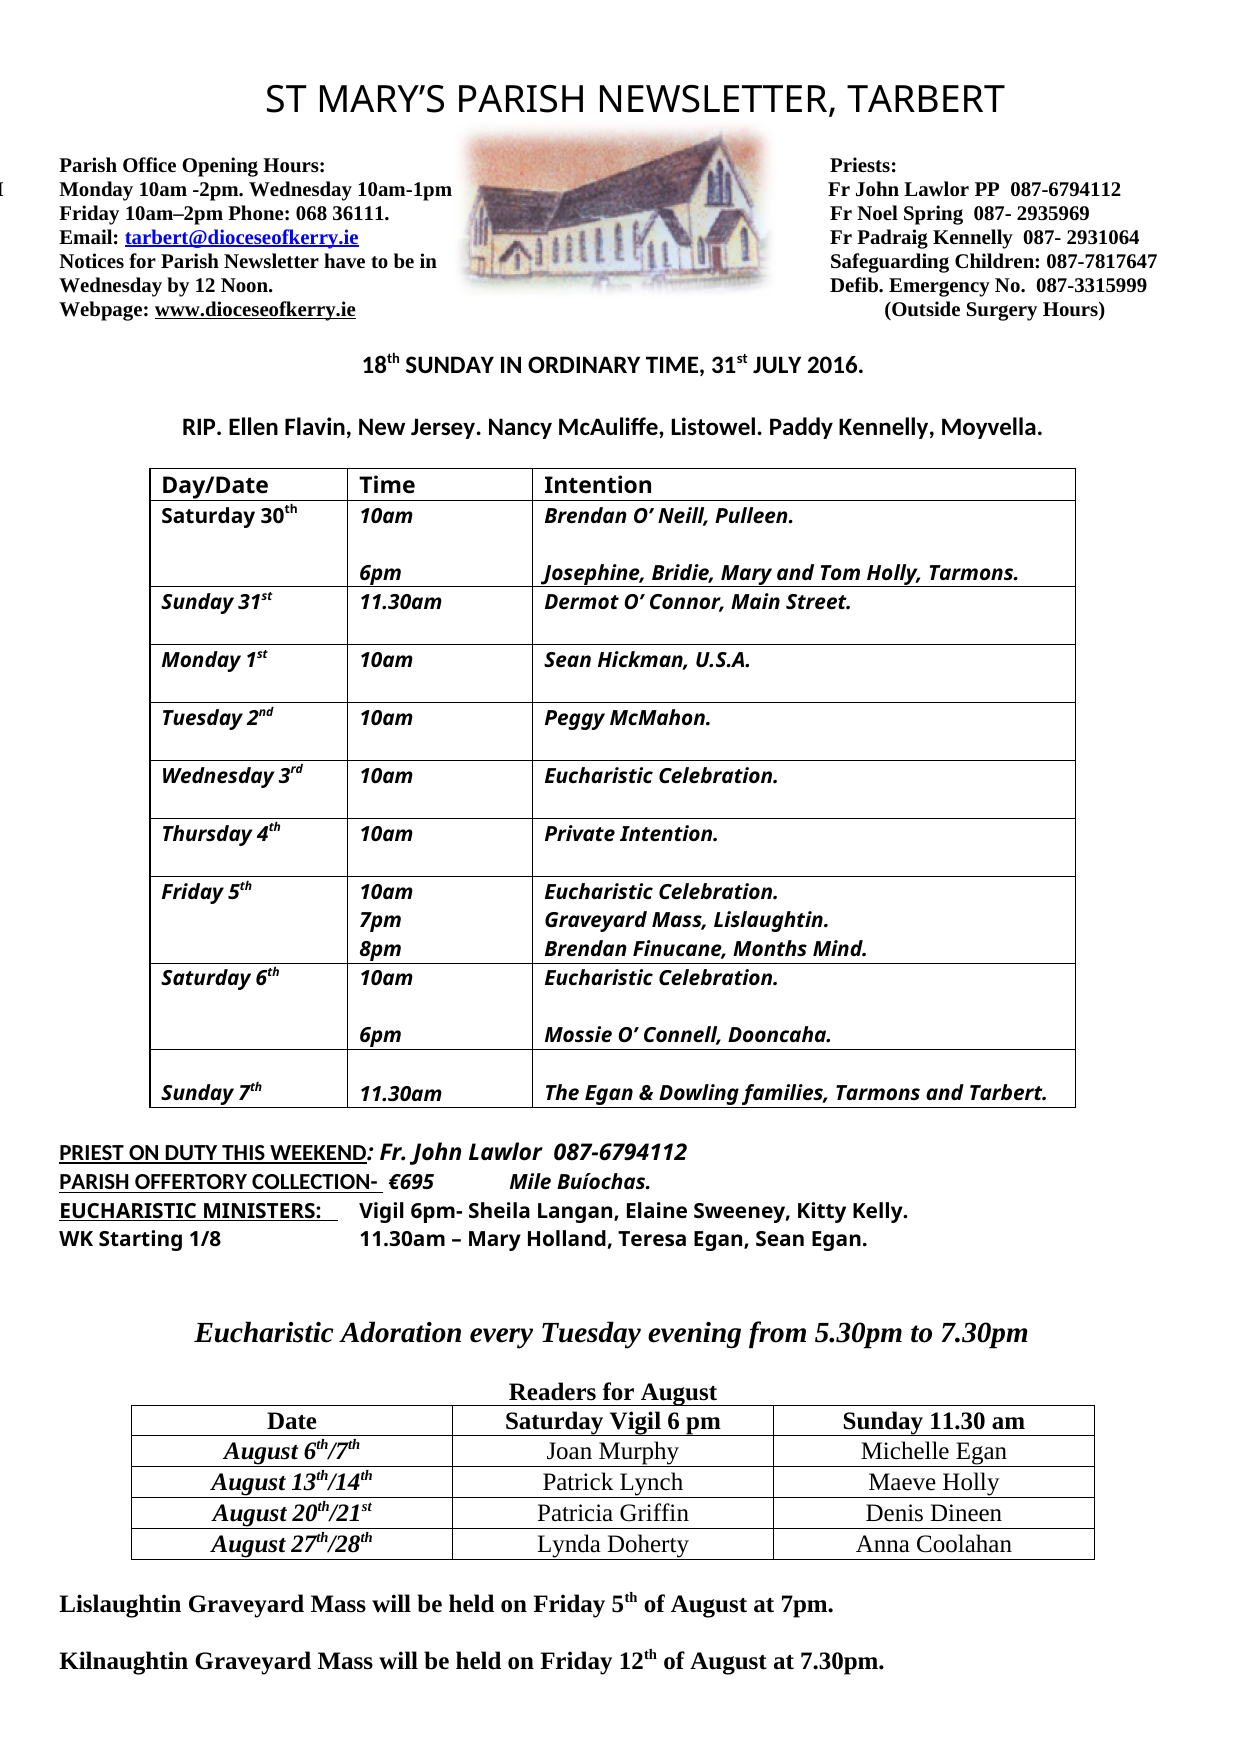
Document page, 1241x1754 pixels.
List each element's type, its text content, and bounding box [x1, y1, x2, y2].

table_cell Monday 1st [151, 645, 347, 702]
subtitle Email: tarbert@dioceseofkerry.ie Fr Padraig Kennelly 087- 2931064 [59, 225, 456, 249]
table_cell Eucharistic Celebration. Graveyard Mass, Lislaughtin. Brendan Finucane, Months Mind. [533, 877, 1075, 962]
table_cell August 20th/21st [132, 1498, 452, 1528]
subtitle Friday 10am–2pm Phone: 068 36111. Fr Noel Spring 087- 2935969 [59, 201, 456, 225]
table_cell Sunday 7th [151, 1050, 347, 1107]
table_cell 10am 7pm 8pm [348, 877, 532, 962]
table_cell Maeve Holly [774, 1467, 1094, 1497]
text RIP. Ellen Flavin, New Jersey. Nancy McAuliffe, Listowel. Paddy Kennelly, Moyvella. [59, 411, 1167, 441]
table_cell Anna Coolahan [774, 1529, 1094, 1559]
table_cell Denis Dineen [774, 1498, 1094, 1528]
table_cell Tuesday 2nd [151, 703, 347, 760]
table_cell Sunday 31st [151, 587, 347, 644]
table_cell Dermot O’ Connor, Main Street. [533, 587, 1075, 644]
table_cell Sean Hickman, U.S.A. [533, 645, 1075, 702]
table_cell Saturday 30th [151, 501, 347, 586]
table_cell Wednesday 3rd [151, 761, 347, 818]
table_header Date [132, 1406, 452, 1435]
table_cell 10am [348, 703, 532, 760]
table_cell August 27th/28th [132, 1529, 452, 1559]
table_cell 10am [348, 645, 532, 702]
table_cell August 13th/14th [132, 1467, 452, 1497]
table_header Saturday Vigil 6 pm [453, 1406, 773, 1435]
text Notices for Parish Newsletter have to be in Safeguarding Children: 087-7817647 Wednesday by 12 Noon. Defib. Emergency No. 087-3315999 [59, 249, 481, 297]
text WK Starting 1/8 11.30am – Mary Holland, Teresa Egan, Sean Egan. [59, 1224, 1167, 1253]
table_cell The Egan & Dowling families, Tarmons and Tarbert. [533, 1050, 1075, 1107]
text Parish Office Opening Hours: Priests: [776, 152, 1167, 177]
subtitle Email: tarbert@dioceseofkerry.ie Fr Padraig Kennelly 087- 2931064 [776, 225, 1214, 249]
table_cell Michelle Egan [774, 1436, 1094, 1466]
picture [482, 149, 750, 271]
table_cell Patricia Griffin [453, 1498, 773, 1528]
table_cell Eucharistic Celebration. Mossie O’ Connell, Dooncaha. [533, 964, 1075, 1049]
subtitle Friday 10am–2pm Phone: 068 36111. Fr Noel Spring 087- 2935969 [776, 201, 1214, 225]
table_cell Eucharistic Celebration. [533, 761, 1075, 818]
table_cell Thursday 4th [151, 819, 347, 876]
table_cell Friday 5th [151, 877, 347, 962]
table_cell August 6th/7th [132, 1436, 452, 1466]
table_header Sunday 11.30 am [774, 1406, 1094, 1435]
table_cell 10am 6pm [348, 501, 532, 586]
text M Monday 10am -2pm. Wednesday 10am-1pm Fr John Lawlor PP 087-6794112 [0, 177, 456, 201]
table_header Day/Date [151, 469, 347, 500]
text 18th SUNDAY IN ORDINARY TIME, 31st JULY 2016. [59, 350, 1167, 380]
text Webpage: www.dioceseofkerry.ie (Outside Surgery Hours) [59, 297, 1167, 321]
table_cell 10am [348, 819, 532, 876]
table_cell Patrick Lynch [453, 1467, 773, 1497]
text Lislaughtin Graveyard Mass will be held on Friday 5th of August at 7pm. [59, 1589, 1167, 1617]
text EUCHARISTIC MINISTERS: Vigil 6pm- Sheila Langan, Elaine Sweeney, Kitty Kelly. [59, 1196, 1167, 1224]
table_cell Private Intention. [533, 819, 1075, 876]
text M Monday 10am -2pm. Wednesday 10am-1pm Fr John Lawlor PP 087-6794112 [776, 177, 1167, 201]
table_cell Joan Murphy [453, 1436, 773, 1466]
table_cell 10am 6pm [348, 964, 532, 1049]
text Notices for Parish Newsletter have to be in Safeguarding Children: 087-7817647 Wednesday by 12 Noon. Defib. Emergency No. 087-3315999 [751, 249, 1167, 297]
text Parish Office Opening Hours: Priests: [59, 152, 456, 177]
text Eucharistic Adoration every Tuesday evening from 5.30pm to 7.30pm [59, 1315, 1167, 1348]
table_cell 11.30am [348, 587, 532, 644]
table_cell Saturday 6th [151, 964, 347, 1049]
table_cell Peggy McMahon. [533, 703, 1075, 760]
text Kilnaughtin Graveyard Mass will be held on Friday 12th of August at 7.30pm. [59, 1646, 1167, 1675]
text PRIEST ON DUTY THIS WEEKEND: Fr. John Lawlor 087-6794112 [59, 1136, 1167, 1167]
table_header Time [348, 469, 532, 500]
table_header Intention [533, 469, 1075, 500]
text PARISH OFFERTORY COLLECTION- €695 Mile Buíochas. [59, 1167, 1167, 1196]
table_cell 11.30am [348, 1050, 532, 1107]
text Readers for August [59, 1377, 1167, 1405]
text ST MARY’S PARISH NEWSLETTER, TARBERT [59, 73, 1167, 124]
table_cell Brendan O’ Neill, Pulleen. Josephine, Bridie, Mary and Tom Holly, Tarmons. [533, 501, 1075, 586]
table_cell Lynda Doherty [453, 1529, 773, 1559]
table_cell 10am [348, 761, 532, 818]
